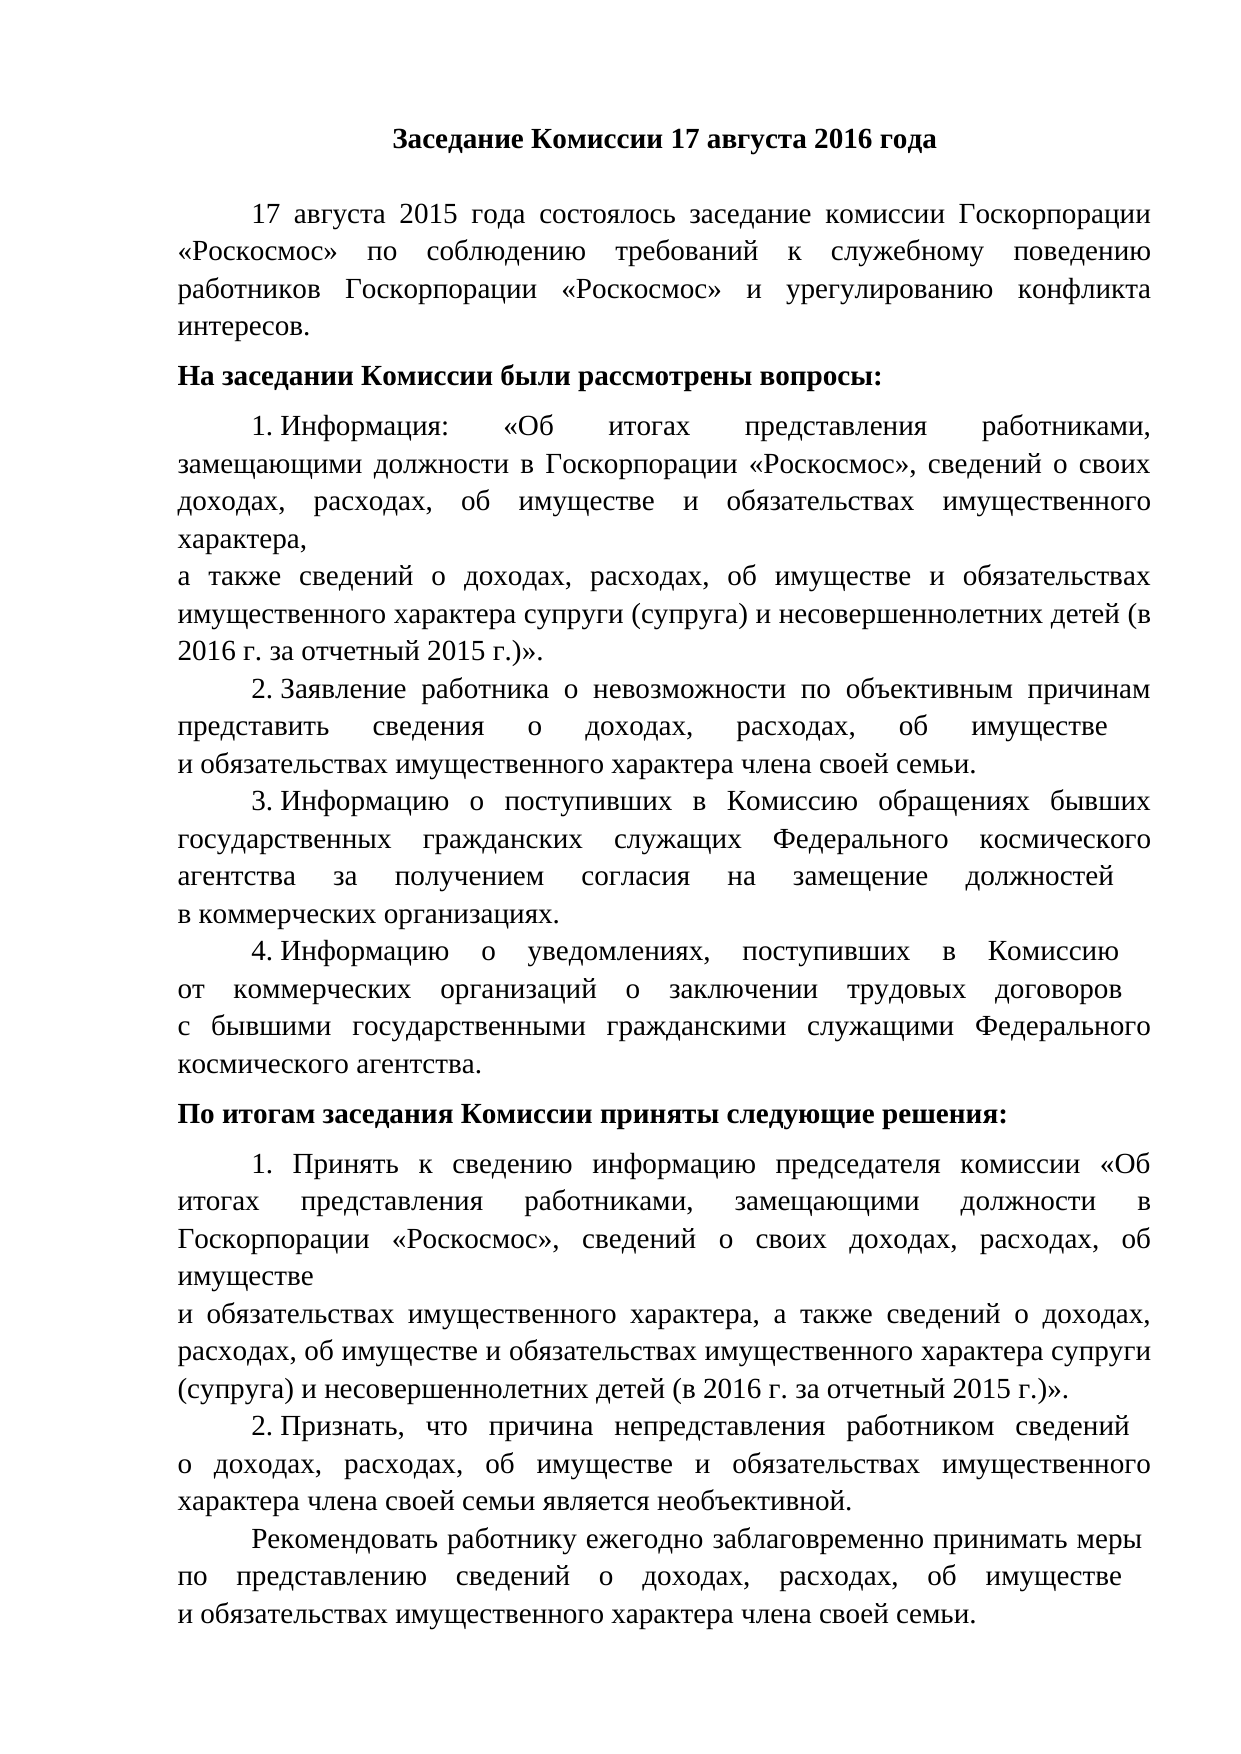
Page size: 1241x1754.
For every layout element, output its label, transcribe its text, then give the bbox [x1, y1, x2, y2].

text Заседание Комиссии 17 августа 2016 года [177, 118, 1152, 156]
text 4. Информацию о уведомлениях, поступивших в Комиссию от коммерческих организаций о заключении трудовых договоров с бывшими государственными гражданскими служащими Федерального космического агентства. [177, 931, 1152, 1081]
text На заседании Комиссии были рассмотрены вопросы: [177, 356, 1152, 393]
text 17 августа 2015 года состоялось заседание комиссии Госкорпорации «Роскосмос» по соблюдению требований к служебному поведению работников Госкорпорации «Роскосмос» и урегулированию конфликта интересов. [177, 193, 1152, 343]
text По итогам заседания Комиссии приняты следующие решения: [177, 1093, 1152, 1131]
text 2. Заявление работника о невозможности по объективным причинам представить сведения о доходах, расходах, об имуществе и обязательствах имущественного характера члена своей семьи. [177, 668, 1152, 781]
text 2. Признать, что причина непредставления работником сведений о доходах, расходах, об имуществе и обязательствах имущественного характера члена своей семьи является необъективной. [177, 1406, 1152, 1518]
text 1. Принять к сведению информацию председателя комиссии «Об итогах представления работниками, замещающими должности в Госкорпорации «Роскосмос», сведений о своих доходах, расходах, об имуществе и обязательствах имущественного характера, а также сведений о доходах, расходах, об имуществе и обязательствах имущественного характера супруги (супруга) и несовершеннолетних детей (в 2016 г. за отчетный 2015 г.)». [177, 1143, 1152, 1406]
text Рекомендовать работнику ежегодно заблаговременно принимать меры по представлению сведений о доходах, расходах, об имуществе и обязательствах имущественного характера члена своей семьи. [177, 1518, 1152, 1631]
text 1. Информация: «Об итогах представления работниками, замещающими должности в Госкорпорации «Роскосмос», сведений о своих доходах, расходах, об имуществе и обязательствах имущественного характера, а также сведений о доходах, расходах, об имуществе и обязательствах имущественного характера супруги (супруга) и несовершеннолетних детей (в 2016 г. за отчетный 2015 г.)». [177, 406, 1152, 668]
text 3. Информацию о поступивших в Комиссию обращениях бывших государственных гражданских служащих Федерального космического агентства за получением согласия на замещение должностей в коммерческих организациях. [177, 781, 1152, 931]
